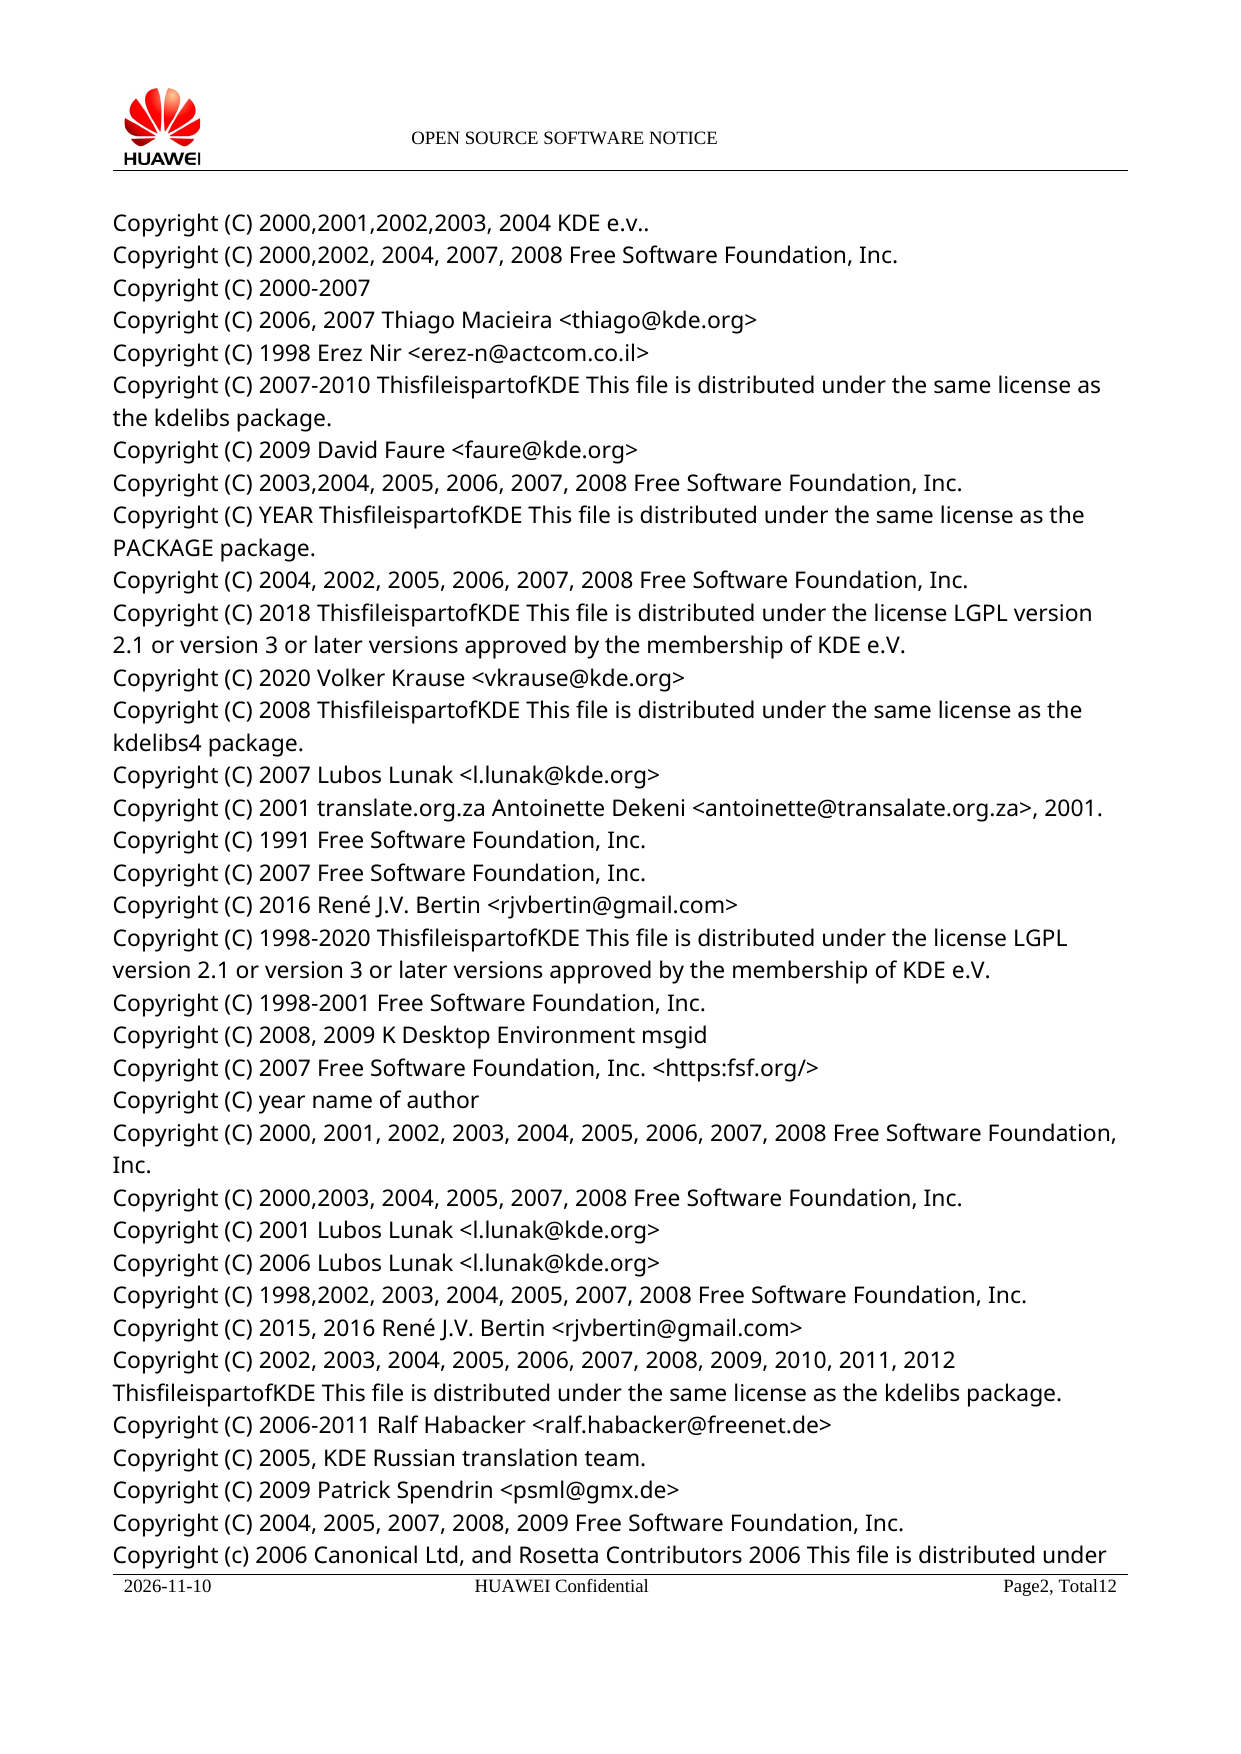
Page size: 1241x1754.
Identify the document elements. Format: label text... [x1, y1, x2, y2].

picture [124, 88, 201, 165]
